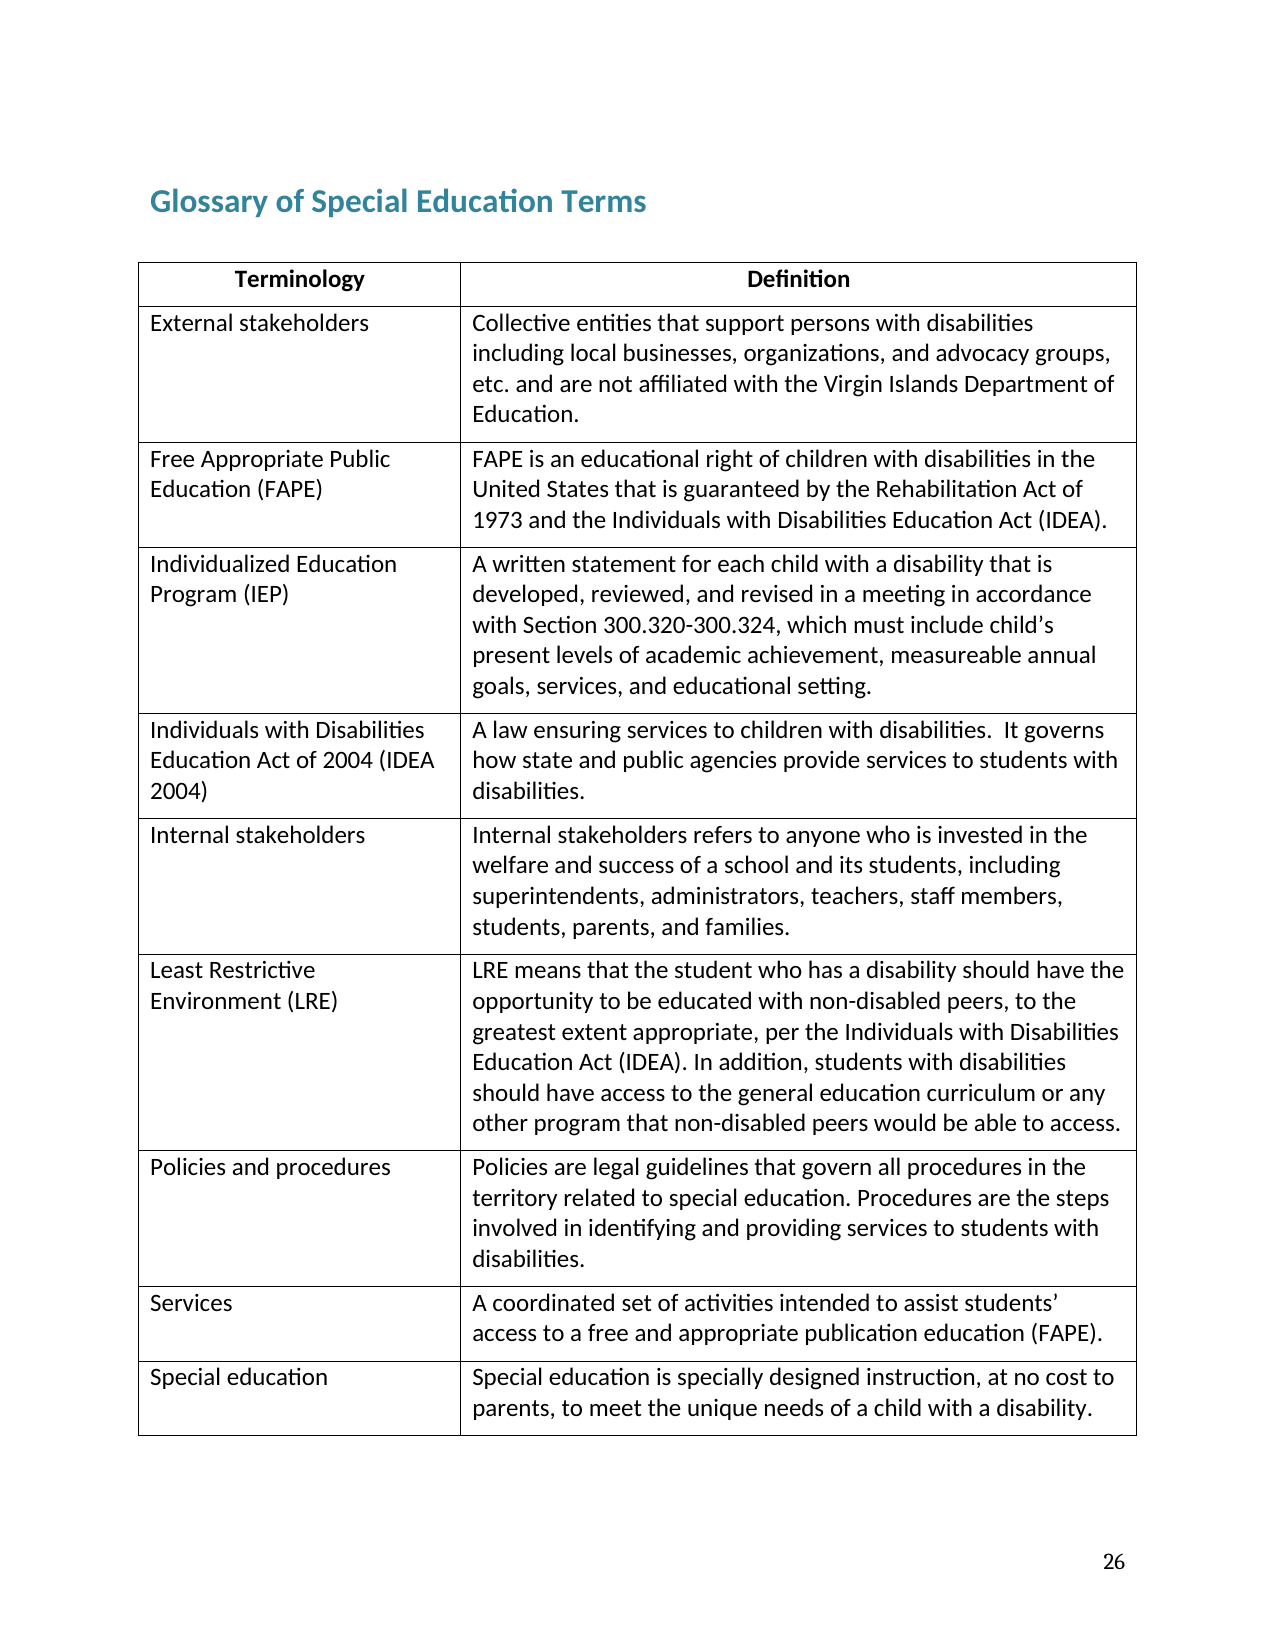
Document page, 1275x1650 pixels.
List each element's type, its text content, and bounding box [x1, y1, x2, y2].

table_cell External stakeholders [139, 307, 460, 442]
table_cell Internal stakeholders [139, 819, 460, 954]
table_cell Free Appropriate Public Education (FAPE) [139, 443, 460, 547]
table_cell A coordinated set of activities intended to assist students’ access to a free and appropriate publication education (FAPE). [461, 1287, 1136, 1361]
table_cell Individualized Education Program (IEP) [139, 548, 460, 713]
table_cell Individuals with Disabilities Education Act of 2004 (IDEA 2004) [139, 714, 460, 818]
table_cell Special education is specially designed instruction, at no cost to parents, to meet the unique needs of a child with a disability. [461, 1362, 1136, 1435]
table_cell Special education [139, 1362, 460, 1435]
table_header Terminology [139, 263, 460, 306]
text Glossary of Special Education Terms [150, 181, 1125, 221]
table_cell Collective entities that support persons with disabilities including local businesses, organizations, and advocacy groups, etc. and are not affiliated with the Virgin Islands Department of Education. [461, 307, 1136, 442]
table_cell A law ensuring services to children with disabilities. It governs how state and public agencies provide services to students with disabilities. [461, 714, 1136, 818]
table_cell A written statement for each child with a disability that is developed, reviewed, and revised in a meeting in accordance with Section 300.320-300.324, which must include child’s present levels of academic achievement, measureable annual goals, services, and educational setting. [461, 548, 1136, 713]
table_cell FAPE is an educational right of children with disabilities in the United States that is guaranteed by the Rehabilitation Act of 1973 and the Individuals with Disabilities Education Act (IDEA). [461, 443, 1136, 547]
table_cell LRE means that the student who has a disability should have the opportunity to be educated with non-disabled peers, to the greatest extent appropriate, per the Individuals with Disabilities Education Act (IDEA). In addition, students with disabilities should have access to the general education curriculum or any other program that non-disabled peers would be able to access. [461, 955, 1136, 1150]
table_cell Internal stakeholders refers to anyone who is invested in the welfare and success of a school and its students, including superintendents, administrators, teachers, staff members, students, parents, and families. [461, 819, 1136, 954]
table_cell Policies are legal guidelines that govern all procedures in the territory related to special education. Procedures are the steps involved in identifying and providing services to students with disabilities. [461, 1151, 1136, 1286]
table_header Definition [461, 263, 1136, 306]
table_cell Least Restrictive Environment (LRE) [139, 955, 460, 1150]
table_cell Policies and procedures [139, 1151, 460, 1286]
table_cell Services [139, 1287, 460, 1361]
